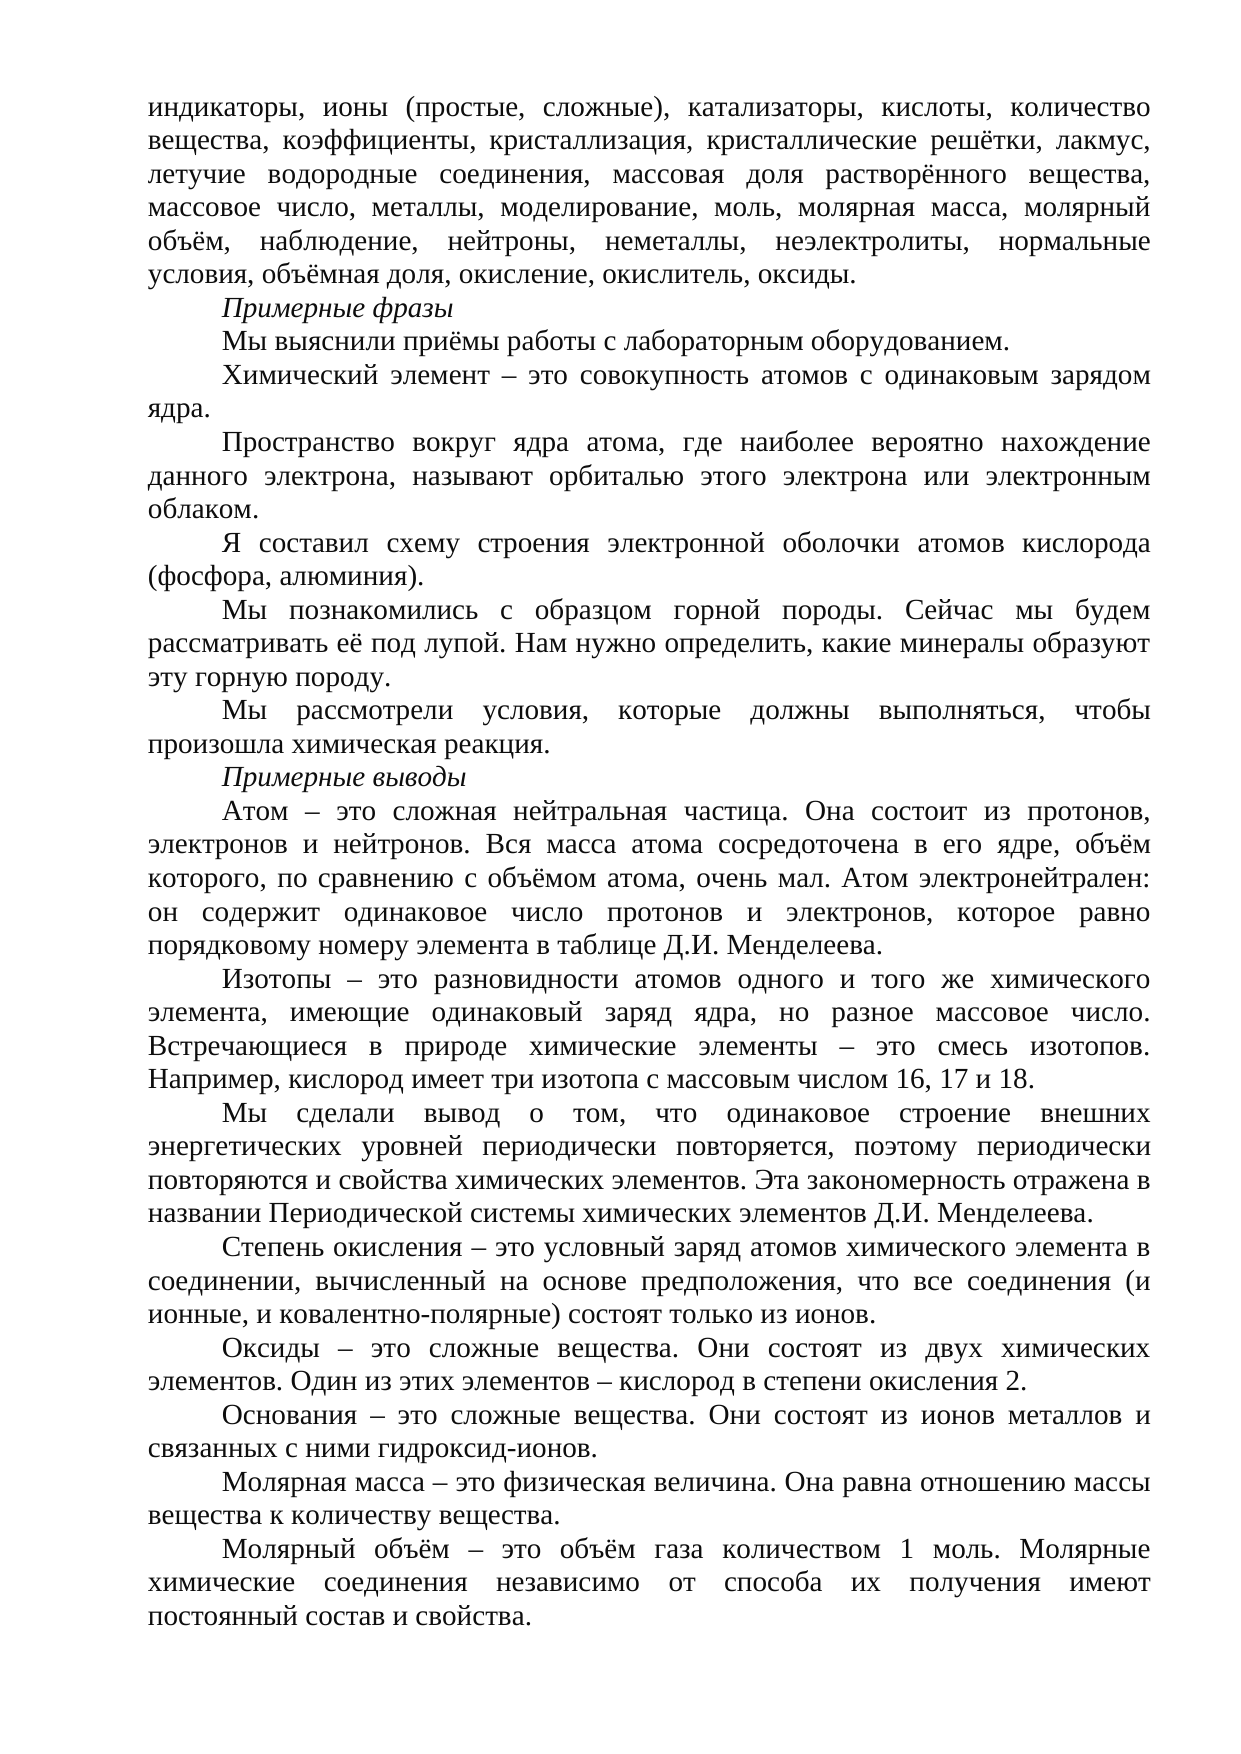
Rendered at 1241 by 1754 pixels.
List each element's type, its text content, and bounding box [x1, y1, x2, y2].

text Молярный объём – это объём газа количеством 1 моль. Молярные химические соединения независимо от способа их получения имеют постоянный состав и свойства. [148, 1531, 1152, 1632]
text Пространство вокруг ядра атома, где наиболее вероятно нахождение данного электрона, называют орбиталью этого электрона или электронным облаком. [148, 424, 1152, 525]
text Мы познакомились с образцом горной породы. Сейчас мы будем рассматривать её под лупой. Нам нужно определить, какие минералы образуют эту горную породу. [148, 592, 1152, 692]
text Изотопы – это разновидности атомов одного и того же химического элемента, имеющие одинаковый заряд ядра, но разное массовое число. Встречающиеся в природе химические элементы – это смесь изотопов. Например, кислород имеет три изотопа с массовым числом 16, 17 и 18. [148, 961, 1152, 1095]
text Я составил схему строения электронной оболочки атомов кислорода (фосфора, алюминия). [148, 525, 1152, 592]
text Химический элемент – это совокупность атомов с одинаковым зарядом ядра. [148, 357, 1152, 424]
text Основания – это сложные вещества. Они состоят из ионов металлов и связанных с ними гидроксид-ионов. [148, 1397, 1152, 1464]
text Мы рассмотрели условия, которые должны выполняться, чтобы произошла химическая реакция. [148, 692, 1152, 759]
text Примерные выводы [148, 759, 1152, 793]
text Атом – это сложная нейтральная частица. Она состоит из протонов, электронов и нейтронов. Вся масса атома сосредоточена в его ядре, объём которого, по сравнению с объёмом атома, очень мал. Атом электронейтрален: он содержит одинаковое число протонов и электронов, которое равно порядковому номеру элемента в таблице Д.И. Менделеева. [148, 793, 1152, 961]
text Степень окисления – это условный заряд атомов химического элемента в соединении, вычисленный на основе предположения, что все соединения (и ионные, и ковалентно-полярные) состоят только из ионов. [148, 1229, 1152, 1330]
text Оксиды – это сложные вещества. Они состоят из двух химических элементов. Один из этих элементов – кислород в степени окисления 2. [148, 1330, 1152, 1397]
text Молярная масса – это физическая величина. Она равна отношению массы вещества к количеству вещества. [148, 1464, 1152, 1531]
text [148, 89, 1152, 290]
text Мы выяснили приёмы работы с лабораторным оборудованием. [148, 323, 1152, 357]
text Примерные фразы [148, 290, 1152, 323]
text Мы сделали вывод о том, что одинаковое строение внешних энергетических уровней периодически повторяется, поэтому периодически повторяются и свойства химических элементов. Эта закономерность отражена в названии Периодической системы химических элементов Д.И. Менделеева. [148, 1095, 1152, 1229]
